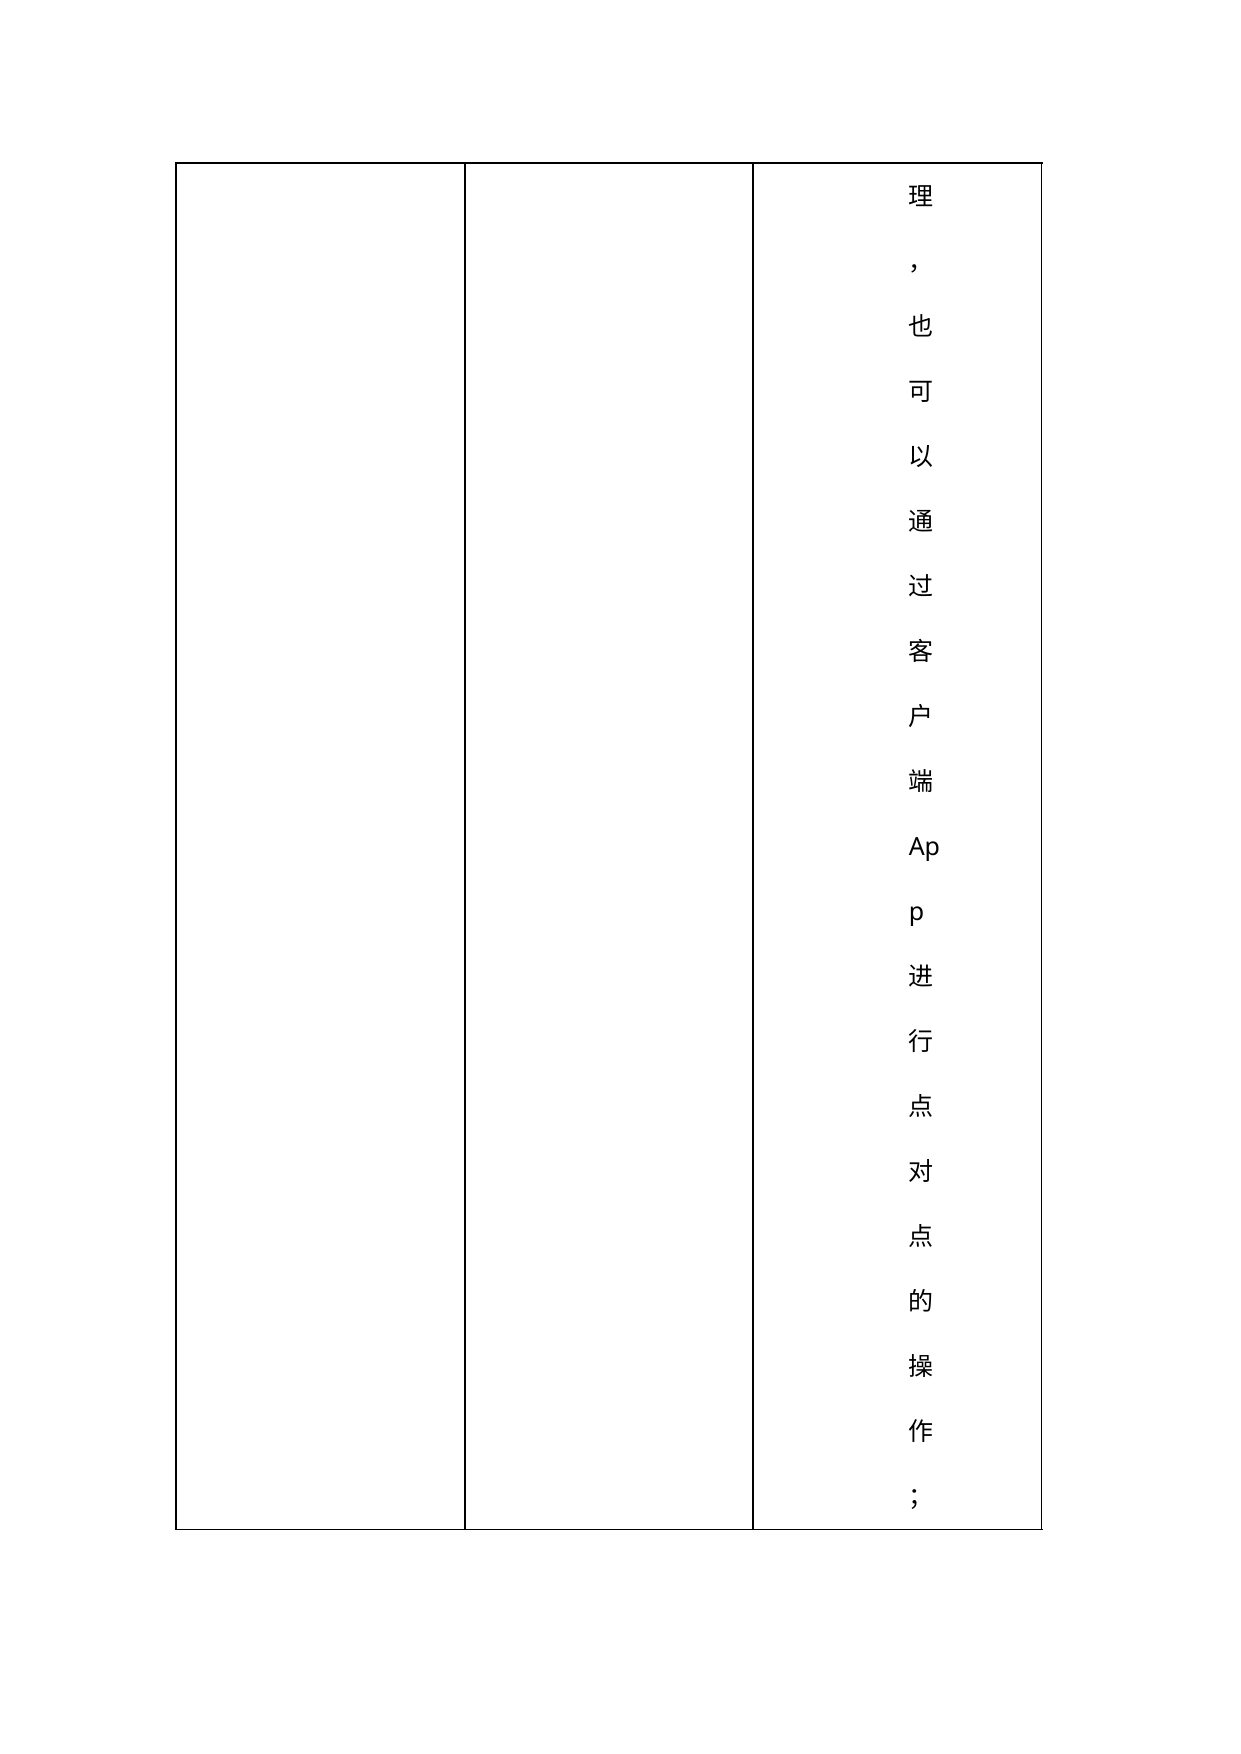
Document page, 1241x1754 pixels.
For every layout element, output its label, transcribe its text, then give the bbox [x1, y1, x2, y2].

table_cell [466, 164, 752, 1528]
table_cell 1 [177, 164, 464, 1528]
table_cell [754, 164, 1041, 1528]
